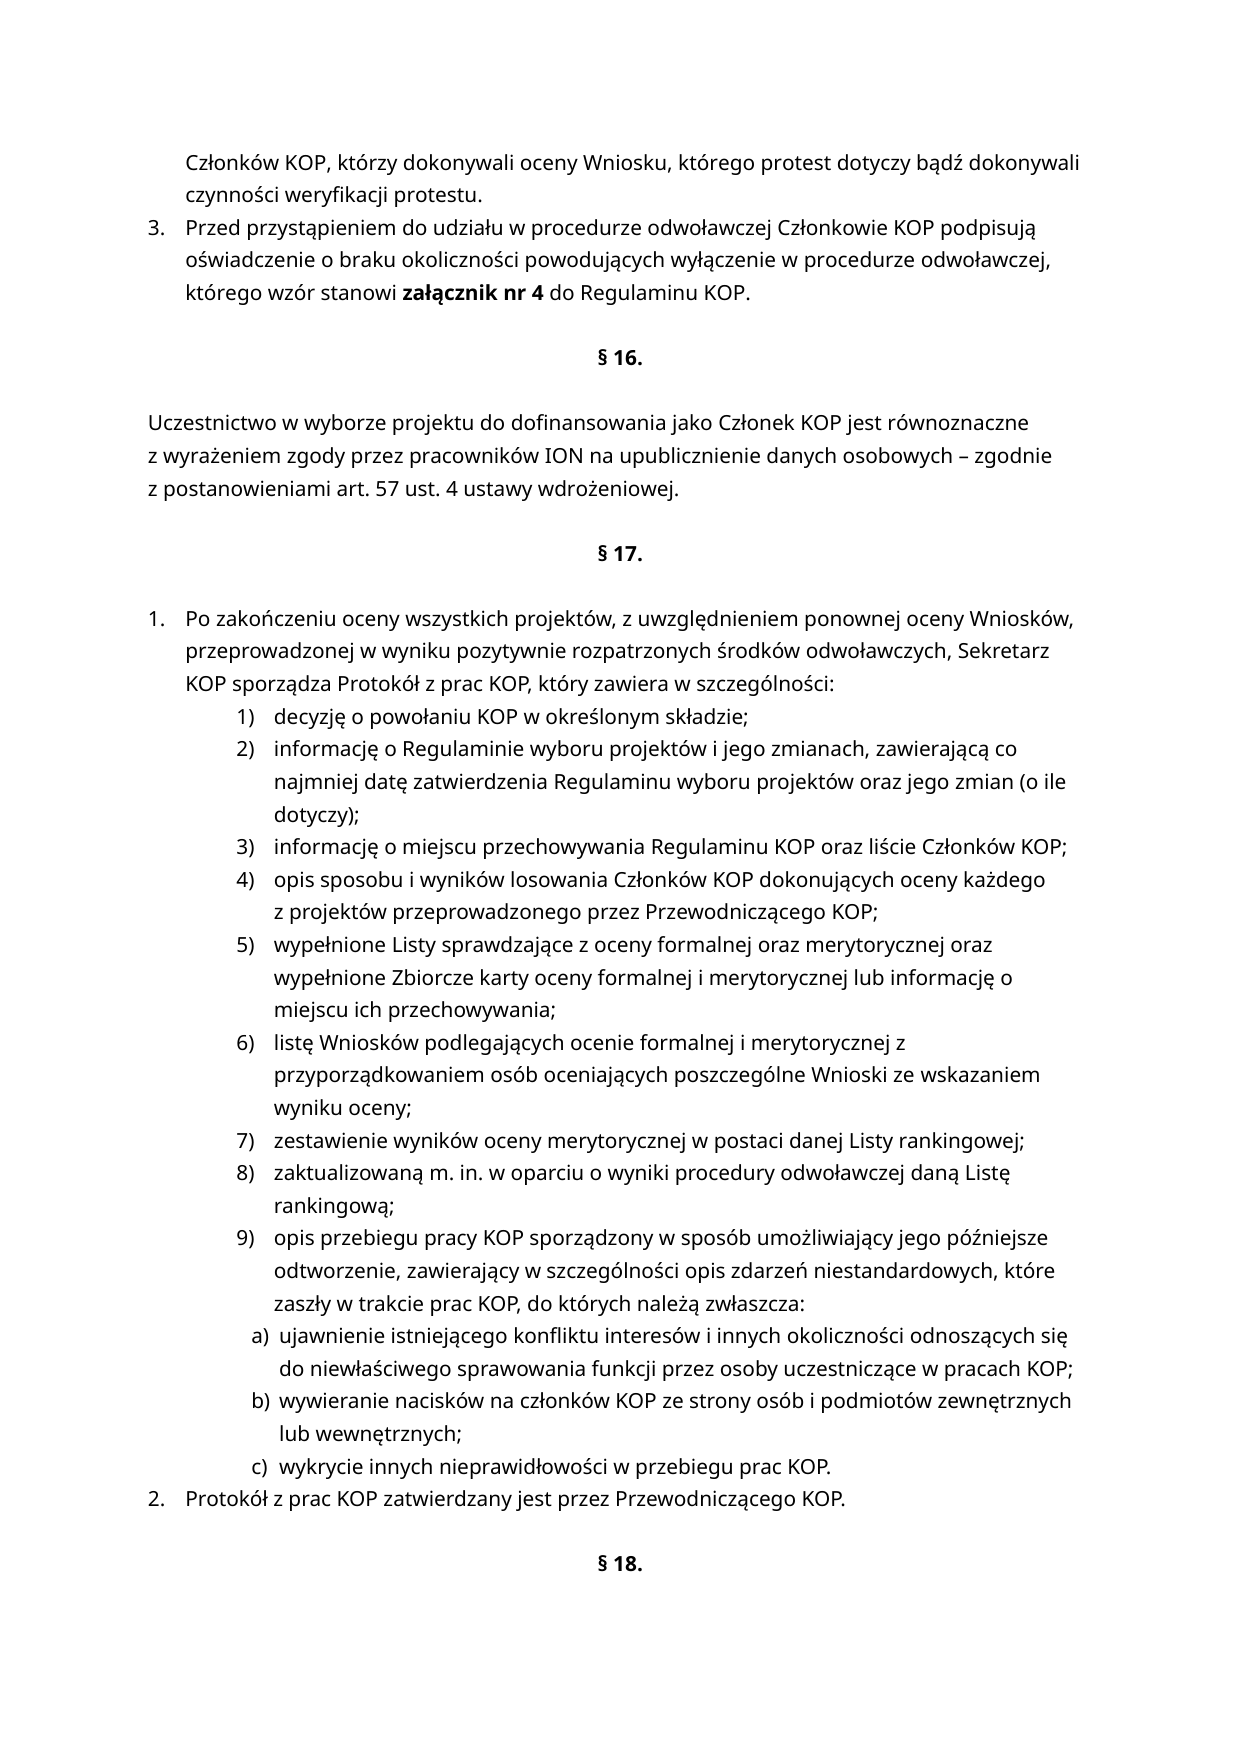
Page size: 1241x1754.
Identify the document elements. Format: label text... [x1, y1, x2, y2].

list opis sposobu i wyników losowania Członków KOP dokonujących oceny każdego z projektów przeprowadzonego przez Przewodniczącego KOP; [236, 865, 1093, 926]
text Uczestnictwo w wyborze projektu do dofinansowania jako Członek KOP jest równoznaczne z wyrażeniem zgody przez pracowników ION na upublicznienie danych osobowych – zgodnie z postanowieniami art. 57 ust. 4 ustawy wdrożeniowej. [148, 408, 1093, 502]
list Po zakończeniu oceny wszystkich projektów, z uwzględnieniem ponownej oceny Wniosków, przeprowadzonej w wyniku pozytywnie rozpatrzonych środków odwoławczych, Sekretarz KOP sporządza Protokół z prac KOP, który zawiera w szczególności: [148, 604, 1093, 698]
text § 17. [148, 539, 1093, 567]
list informację o miejscu przechowywania Regulaminu KOP oraz liście Członków KOP; [236, 832, 1093, 861]
list ujawnienie istniejącego konfliktu interesów i innych okoliczności odnoszących się do niewłaściwego sprawowania funkcji przez osoby uczestniczące w pracach KOP; [251, 1321, 1093, 1382]
list opis przebiegu pracy KOP sporządzony w sposób umożliwiający jego późniejsze odtworzenie, zawierający w szczególności opis zdarzeń niestandardowych, które zaszły w trakcie prac KOP, do których należą zwłaszcza: [236, 1223, 1093, 1317]
list informację o Regulaminie wyboru projektów i jego zmianach, zawierającą co najmniej datę zatwierdzenia Regulaminu wyboru projektów oraz jego zmian (o ile dotyczy); [236, 734, 1093, 828]
list wywieranie nacisków na członków KOP ze strony osób i podmiotów zewnętrznych lub wewnętrznych; [251, 1387, 1093, 1448]
text § 18. [148, 1549, 1093, 1578]
list zestawienie wyników oceny merytorycznej w postaci danej Listy rankingowej; [236, 1126, 1093, 1154]
list decyzję o powołaniu KOP w określonym składzie; [236, 702, 1093, 730]
list wykrycie innych nieprawidłowości w przebiegu prac KOP. [251, 1452, 1093, 1480]
list zaktualizowaną m. in. w oparciu o wyniki procedury odwoławczej daną Listę rankingową; [236, 1158, 1093, 1219]
list Protokół z prac KOP zatwierdzany jest przez Przewodniczącego KOP. [148, 1484, 1093, 1513]
text § 16. [148, 343, 1093, 372]
list Przed przystąpieniem do udziału w procedurze odwoławczej Członkowie KOP podpisują oświadczenie o braku okoliczności powodujących wyłączenie w procedurze odwoławczej, którego wzór stanowi załącznik nr 4 do Regulaminu KOP. [148, 213, 1093, 306]
list wypełnione Listy sprawdzające z oceny formalnej oraz merytorycznej oraz wypełnione Zbiorcze karty oceny formalnej i merytorycznej lub informację o miejscu ich przechowywania; [236, 930, 1093, 1024]
list listę Wniosków podlegających ocenie formalnej i merytorycznej z przyporządkowaniem osób oceniających poszczególne Wnioski ze wskazaniem wyniku oceny; [236, 1028, 1093, 1122]
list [148, 148, 1093, 209]
